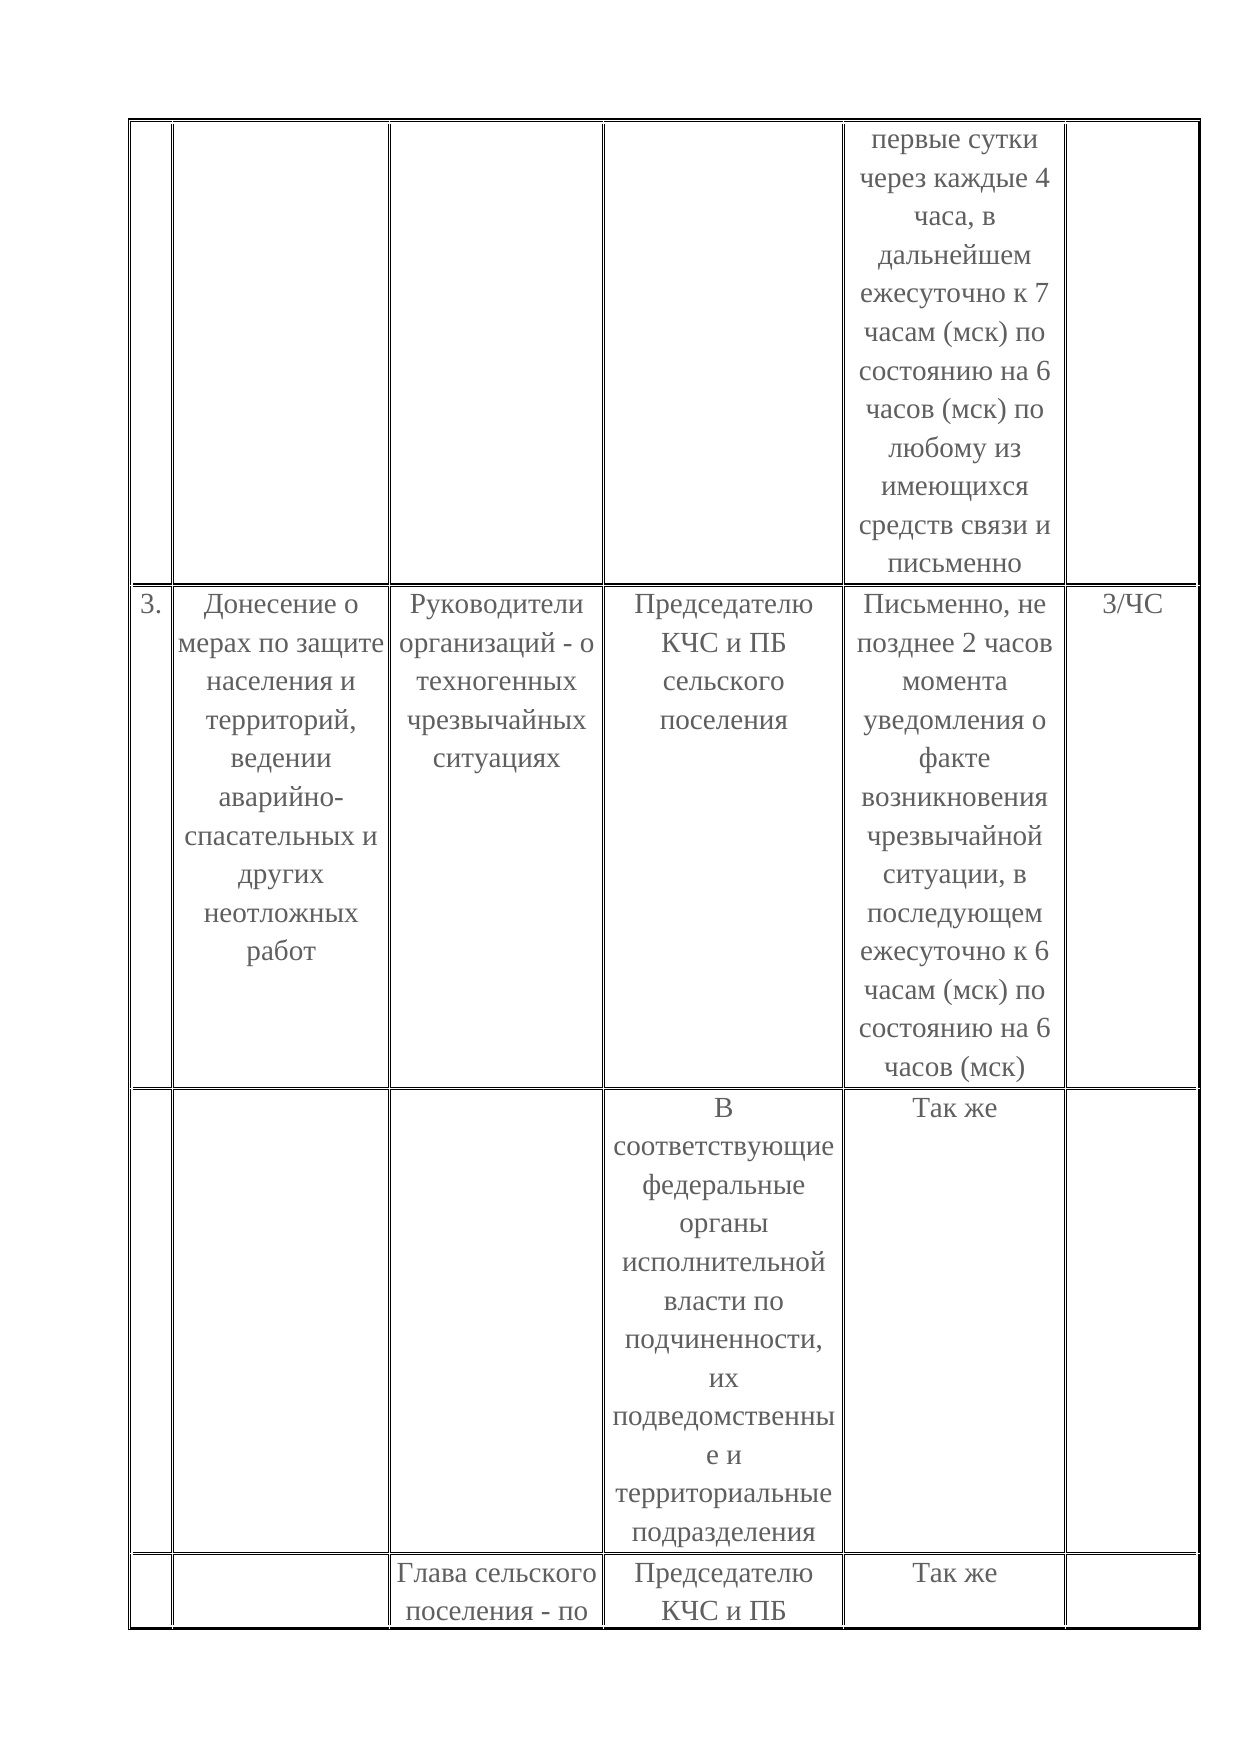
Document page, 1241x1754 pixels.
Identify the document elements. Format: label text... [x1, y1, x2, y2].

table_cell [1066, 1552, 1199, 1627]
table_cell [604, 122, 843, 583]
table_cell 3/ЧС [1067, 583, 1199, 1087]
table_cell В соответствующие федеральные органы исполнительной власти по подчиненности, их подведомственные и территориальные подразделения [605, 1090, 842, 1552]
table_cell Председателю КЧС и ПБ сельского поселения [605, 587, 842, 1087]
table_cell Так же [844, 1555, 1066, 1627]
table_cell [604, 1555, 843, 1627]
table_cell Письменно, не позднее 2 часов момента уведомления о факте возникновения чрезвычайной ситуации, в последующем ежесуточно к 6 часам (мск) по состоянию на 6 часов (мск) [845, 587, 1064, 1087]
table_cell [844, 122, 1066, 583]
table_cell [174, 1090, 388, 1552]
table_cell [391, 1090, 602, 1552]
table_cell [173, 122, 389, 583]
table_cell [173, 1555, 389, 1627]
table_cell Донесение о мерах по защите населения и территорий, ведении аварийно-спасательных и других неотложных работ [174, 587, 388, 1087]
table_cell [390, 1555, 604, 1627]
table_cell [129, 1552, 172, 1627]
table_cell [131, 122, 172, 583]
table_cell Руководители организаций - о техногенных чрезвычайных ситуациях [391, 587, 602, 1087]
table_cell [129, 1087, 172, 1552]
table_cell 3. [131, 583, 171, 1087]
table_cell Так же [845, 1090, 1064, 1552]
table_cell [1066, 1087, 1199, 1552]
table_cell [1066, 122, 1198, 583]
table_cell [390, 122, 604, 583]
